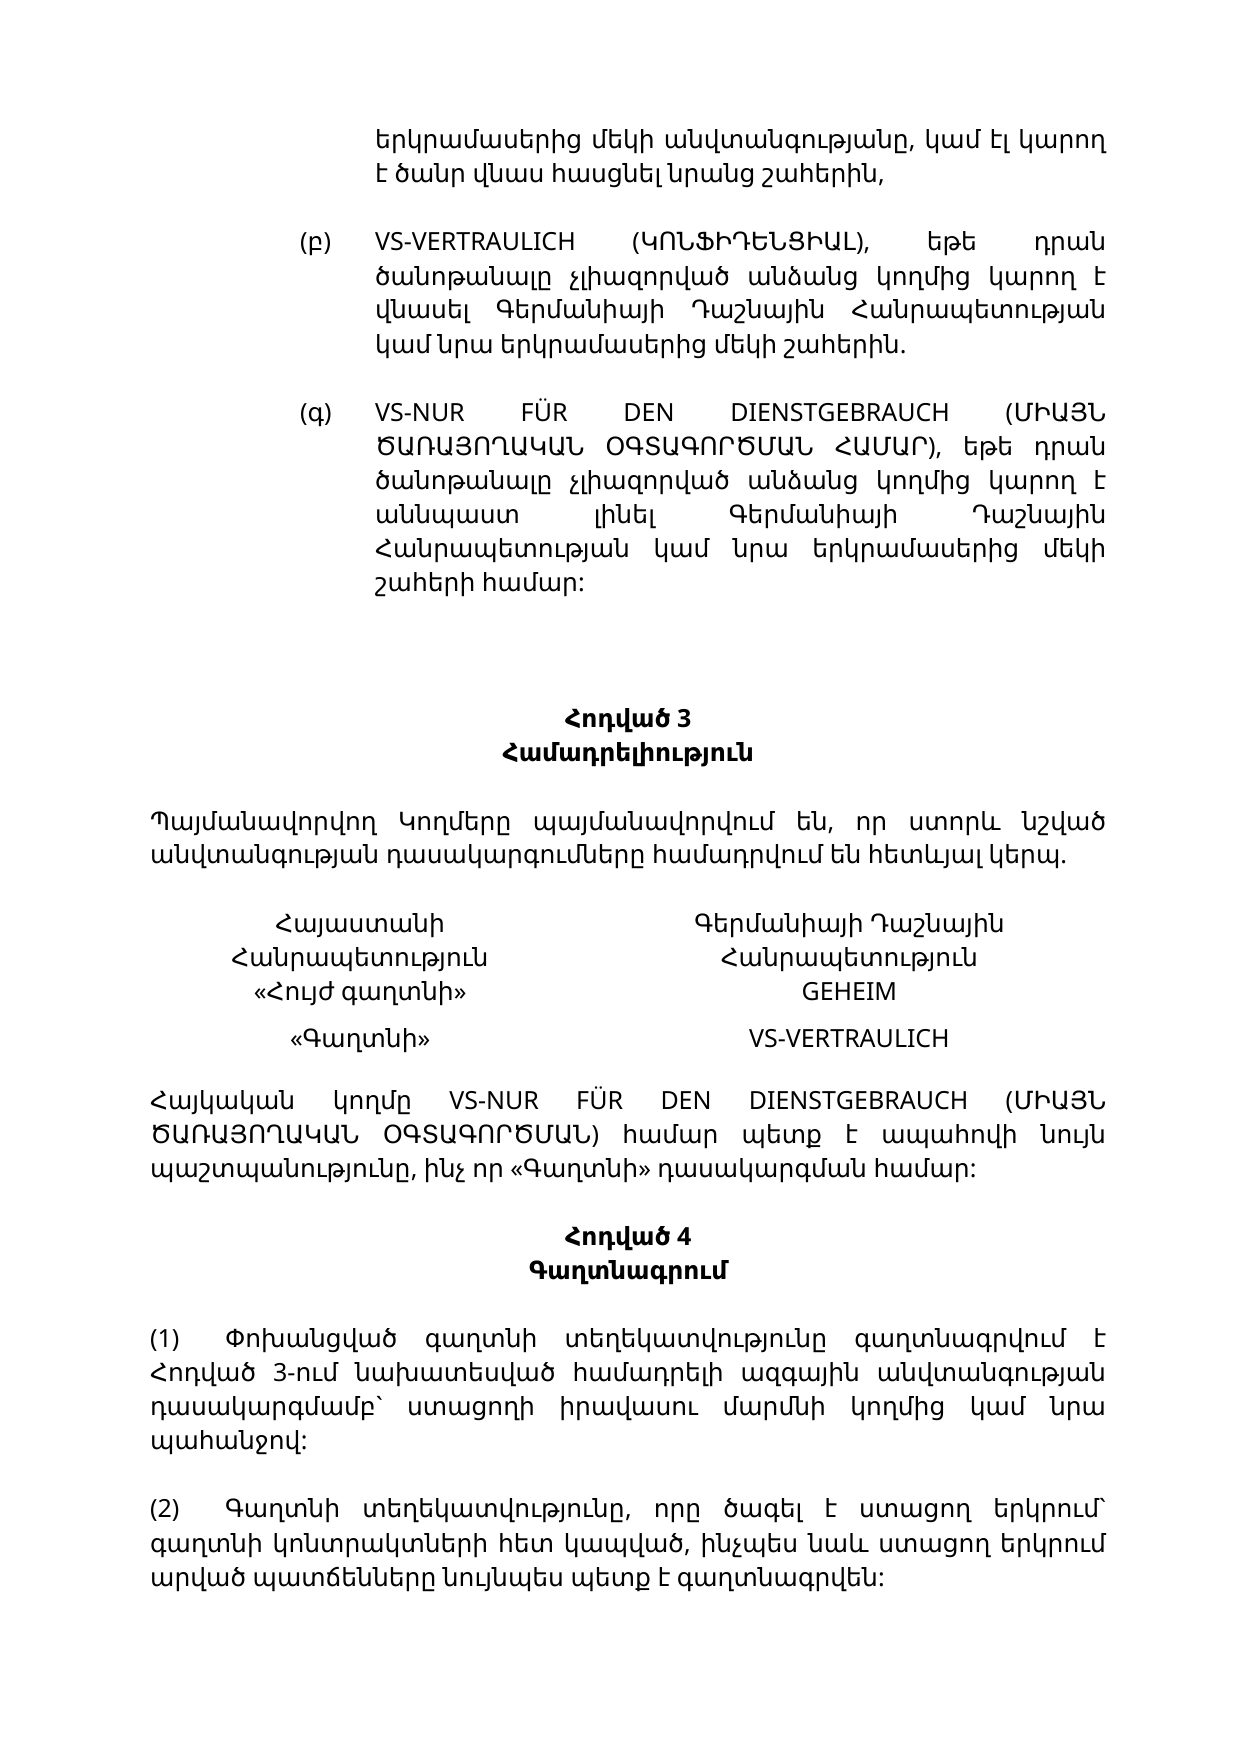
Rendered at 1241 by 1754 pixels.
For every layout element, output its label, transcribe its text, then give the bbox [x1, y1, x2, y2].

table_header Հայաստանի Հանրապետություն [139, 905, 581, 973]
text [300, 122, 1106, 190]
table_cell GEHEIM [581, 974, 1117, 1020]
table_cell «Գաղտնի» [139, 1020, 581, 1054]
text (1) Փոխանցված գաղտնի տեղեկատվությունը գաղտնագրվում է Հոդված 3-ում նախատեսված համադրելի ազգային անվտանգության դասակարգմամբ` ստացողի իրավասու մարմնի կողմից կամ նրա պահանջով: [150, 1321, 1106, 1457]
text Գաղտնագրում [150, 1253, 1106, 1287]
table_header Գերմանիայի Դաշնային Հանրապետություն [581, 905, 1117, 973]
table_cell VS-VERTRAULICH [581, 1020, 1117, 1054]
text Պայմանավորվող Կողմերը պայմանավորվում են, որ ստորև նշված անվտանգության դասակարգումները համադրվում են հետևյալ կերպ. [150, 803, 1106, 871]
table_cell «Հույժ գաղտնի» [139, 974, 581, 1020]
text (գ) VS-NUR FÜR DEN DIENSTGEBRAUCH (ՄԻԱՅՆ ԾԱՌԱՅՈՂԱԿԱՆ ՕԳՏԱԳՈՐԾՄԱՆ ՀԱՄԱՐ), եթե դրան ծանոթանալը չլիազորված անձանց կողմից կարող է աննպաստ լինել Գերմանիայի Դաշնային Հանրապետության կամ նրա երկրամասերից մեկի շահերի համար: [300, 394, 1106, 599]
text (բ) VS-VERTRAULICH (ԿՈՆՖԻԴԵՆՑԻԱԼ), եթե դրան ծանոթանալը չլիազորված անձանց կողմից կարող է վնասել Գերմանիայի Դաշնային Հանրապետության կամ նրա երկրամասերից մեկի շահերին. [300, 224, 1106, 360]
text Հայկական կողմը VS-NUR FÜR DEN DIENSTGEBRAUCH (ՄԻԱՅՆ ԾԱՌԱՅՈՂԱԿԱՆ ՕԳՏԱԳՈՐԾՄԱՆ) համար պետք է ապահովի նույն պաշտպանությունը, ինչ որ «Գաղտնի» դասակարգման համար: [150, 1082, 1106, 1184]
text Հոդված 3 [150, 701, 1106, 735]
text (2) Գաղտնի տեղեկատվությունը, որը ծագել է ստացող երկրում` գաղտնի կոնտրակտների հետ կապված, ինչպես նաև ստացող երկրում արված պատճենները նույնպես պետք է գաղտնագրվեն: [150, 1491, 1106, 1593]
text Հոդված 4 [150, 1219, 1106, 1253]
text Համադրելիություն [150, 735, 1106, 769]
